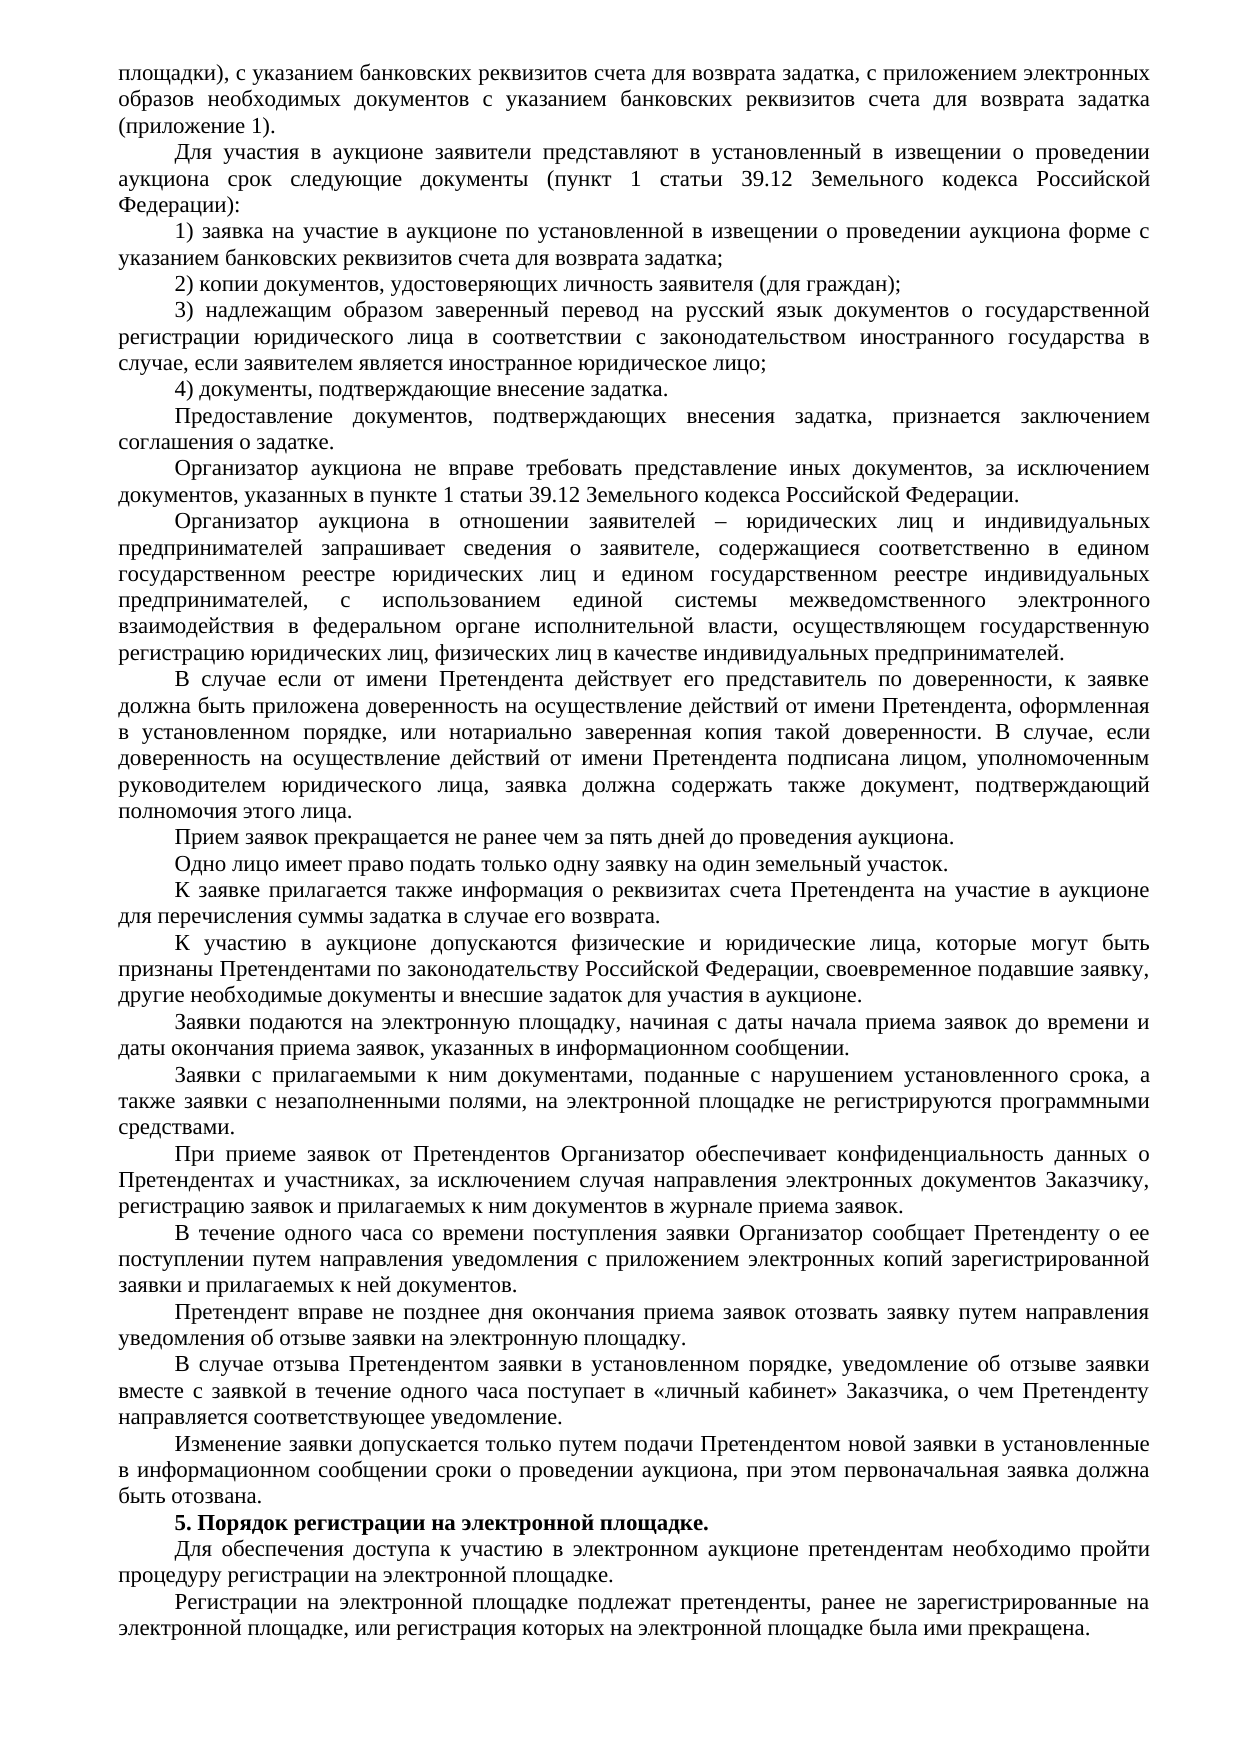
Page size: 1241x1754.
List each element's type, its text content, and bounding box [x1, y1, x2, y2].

text Организатор аукциона в отношении заявителей – юридических лиц и индивидуальных предпринимателей запрашивает сведения о заявителе, содержащиеся соответственно в едином государственном реестре юридических лиц и едином государственном реестре индивидуальных предпринимателей, с использованием единой системы межведомственного электронного взаимодействия в федеральном органе исполнительной власти, осуществляющем государственную регистрацию юридических лиц, физических лиц в качестве индивидуальных предпринимателей. [118, 507, 1152, 665]
text Организатор аукциона не вправе требовать представление иных документов, за исключением документов, указанных в пункте 1 статьи 39.12 Земельного кодекса Российской Федерации. [118, 454, 1152, 507]
text В случае отзыва Претендентом заявки в установленном порядке, уведомление об отзыве заявки вместе с заявкой в течение одного часа поступает в «личный кабинет» Заказчика, о чем Претенденту направляется соответствующее уведомление. [118, 1351, 1152, 1429]
text 5. Порядок регистрации на электронной площадке. [118, 1509, 1152, 1535]
text Регистрации на электронной площадке подлежат претенденты, ранее не зарегистрированные на электронной площадке, или регистрация которых на электронной площадке была ими прекращена. [118, 1588, 1152, 1640]
text Прием заявок прекращается не ранее чем за пять дней до проведения аукциона. [118, 823, 1152, 850]
text В течение одного часа со времени поступления заявки Организатор сообщает Претенденту о ее поступлении путем направления уведомления с приложением электронных копий зарегистрированной заявки и прилагаемых к ней документов. [118, 1219, 1152, 1298]
text Для обеспечения доступа к участию в электронном аукционе претендентам необходимо пройти процедуру регистрации на электронной площадке. [118, 1535, 1152, 1588]
text При приеме заявок от Претендентов Организатор обеспечивает конфиденциальность данных о Претендентах и участниках, за исключением случая направления электронных документов Заказчику, регистрацию заявок и прилагаемых к ним документов в журнале приема заявок. [118, 1140, 1152, 1219]
text 2) копии документов, удостоверяющих личность заявителя (для граждан); [118, 270, 1152, 296]
text Претендент вправе не позднее дня окончания приема заявок отозвать заявку путем направления уведомления об отзыве заявки на электронную площадку. [118, 1298, 1152, 1351]
text Изменение заявки допускается только путем подачи Претендентом новой заявки в установленные в информационном сообщении сроки о проведении аукциона, при этом первоначальная заявка должна быть отозвана. [118, 1429, 1152, 1509]
text Заявки подаются на электронную площадку, начиная с даты начала приема заявок до времени и даты окончания приема заявок, указанных в информационном сообщении. [118, 1008, 1152, 1061]
text Для участия в аукционе заявители представляют в установленный в извещении о проведении аукциона срок следующие документы (пункт 1 статьи 39.12 Земельного кодекса Российской Федерации): [118, 138, 1152, 217]
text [118, 59, 1152, 138]
text 3) надлежащим образом заверенный перевод на русский язык документов о государственной регистрации юридического лица в соответствии с законодательством иностранного государства в случае, если заявителем является иностранное юридическое лицо; [118, 296, 1152, 375]
text Одно лицо имеет право подать только одну заявку на один земельный участок. [118, 850, 1152, 876]
text Предоставление документов, подтверждающих внесения задатка, признается заключением соглашения о задатке. [118, 402, 1152, 454]
text К заявке прилагается также информация о реквизитах счета Претендента на участие в аукционе для перечисления суммы задатка в случае его возврата. [118, 876, 1152, 929]
text 1) заявка на участие в аукционе по установленной в извещении о проведении аукциона форме с указанием банковских реквизитов счета для возврата задатка; [118, 217, 1152, 270]
text К участию в аукционе допускаются физические и юридические лица, которые могут быть признаны Претендентами по законодательству Российской Федерации, своевременное подавшие заявку, другие необходимые документы и внесшие задаток для участия в аукционе. [118, 929, 1152, 1008]
text Заявки с прилагаемыми к ним документами, поданные с нарушением установленного срока, а также заявки с незаполненными полями, на электронной площадке не регистрируются программными средствами. [118, 1061, 1152, 1140]
text В случае если от имени Претендента действует его представитель по доверенности, к заявке должна быть приложена доверенность на осуществление действий от имени Претендента, оформленная в установленном порядке, или нотариально заверенная копия такой доверенности. В случае, если доверенность на осуществление действий от имени Претендента подписана лицом, уполномоченным руководителем юридического лица, заявка должна содержать также документ, подтверждающий полномочия этого лица. [118, 665, 1152, 823]
text 4) документы, подтверждающие внесение задатка. [118, 375, 1152, 402]
